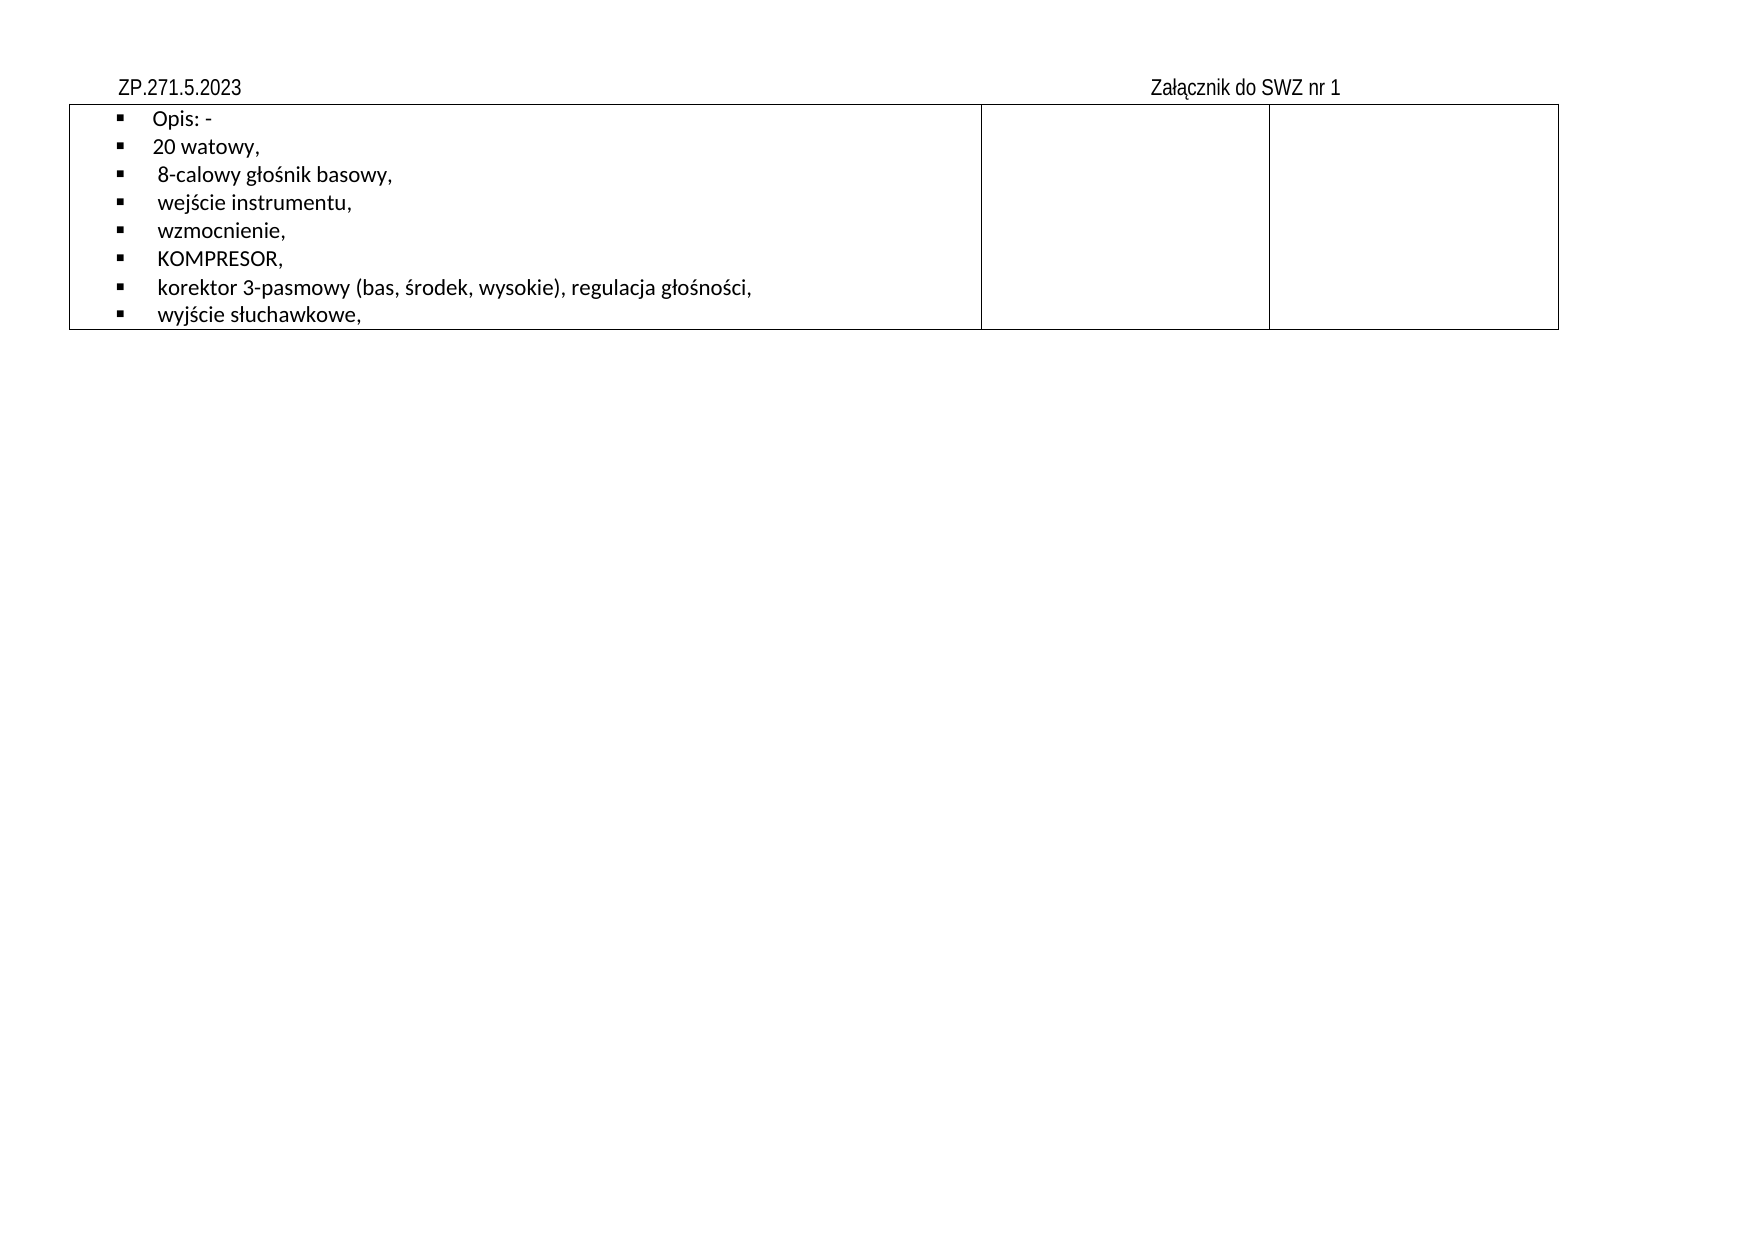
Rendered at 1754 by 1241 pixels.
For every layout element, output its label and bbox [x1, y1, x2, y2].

table_cell [982, 105, 1269, 329]
table_cell [1270, 105, 1558, 329]
table_cell [70, 105, 981, 329]
